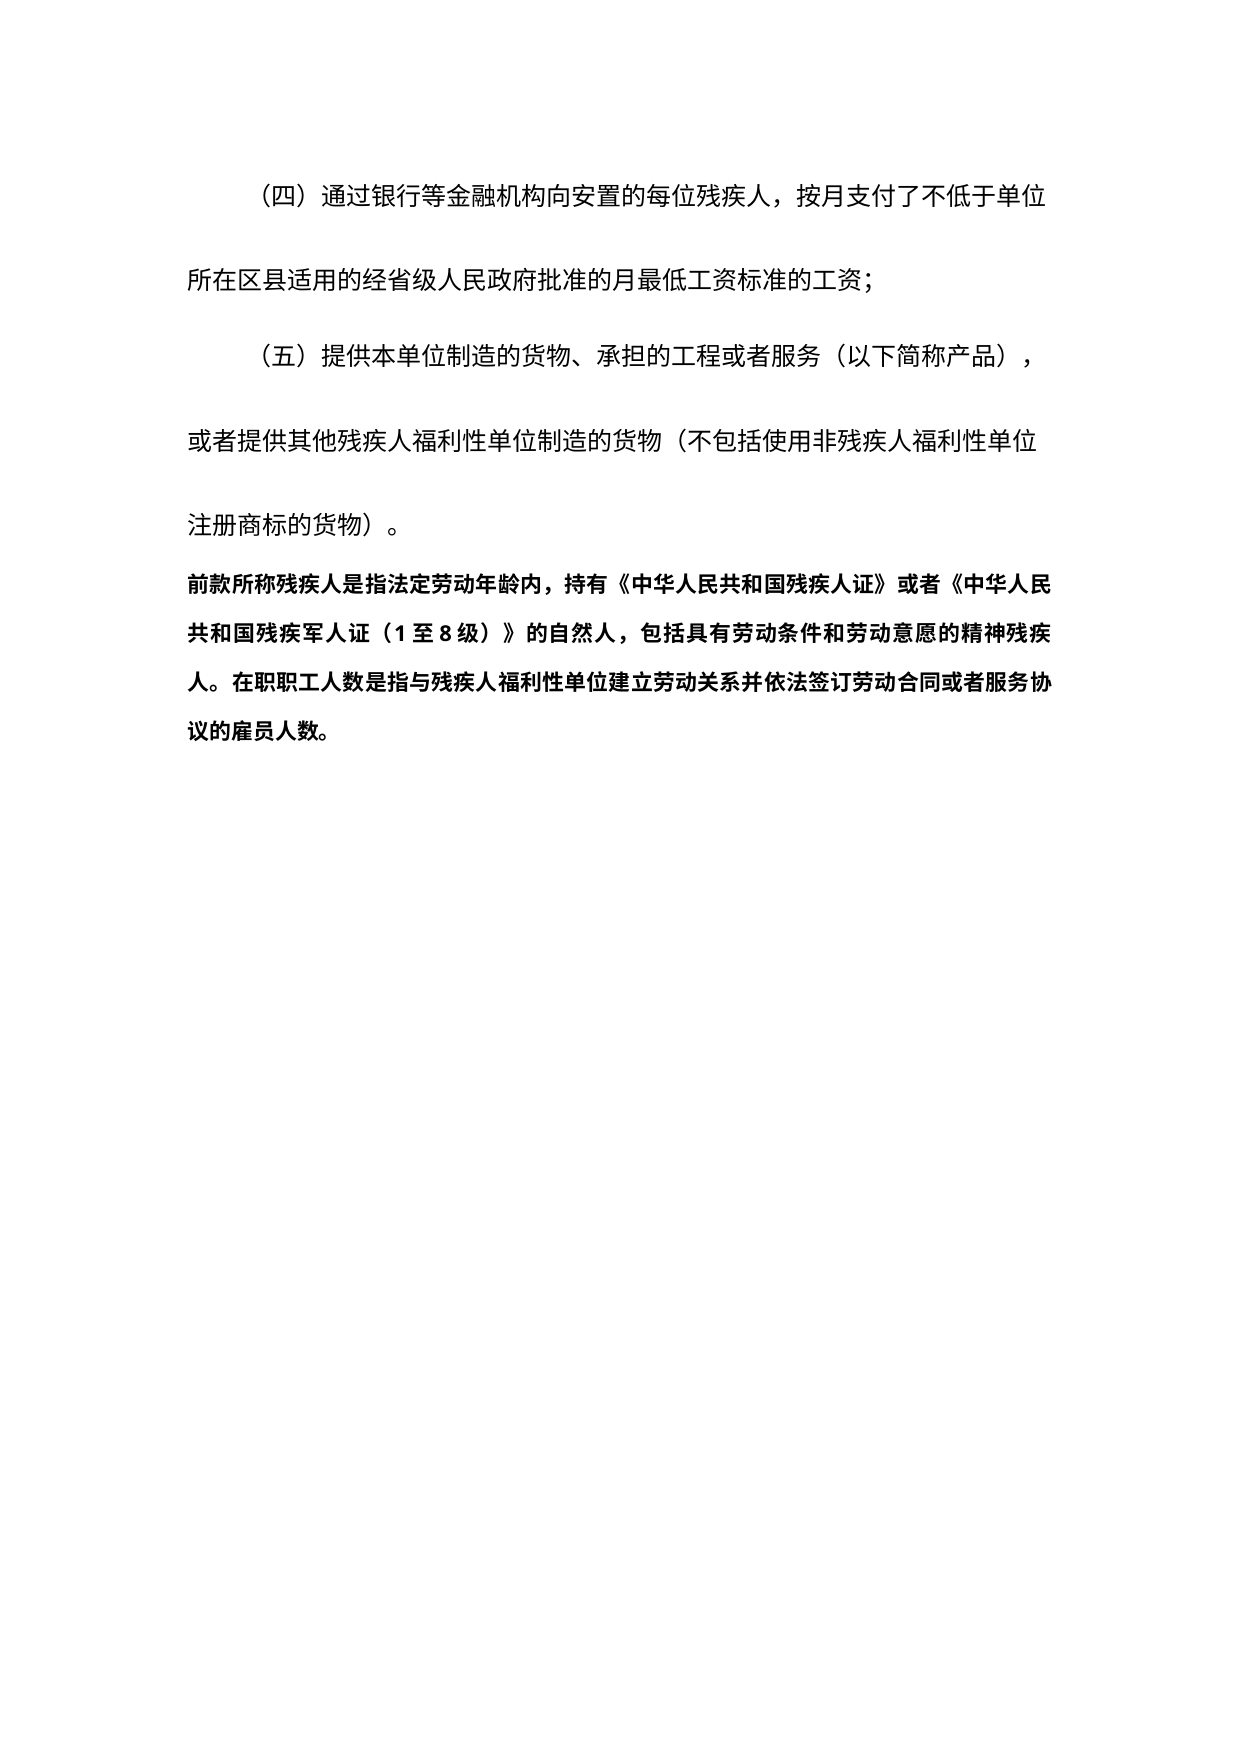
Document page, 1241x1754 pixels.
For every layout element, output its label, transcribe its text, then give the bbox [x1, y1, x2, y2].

text 前款所称残疾人是指法定劳动年龄内，持有《中华人民共和国残疾人证》或者《中华人民共和国残疾军人证（1至8级）》的自然人，包括具有劳动条件和劳动意愿的精神残疾人。在职职工人数是指与残疾人福利性单位建立劳动关系并依法签订劳动合同或者服务协议的雇员人数。八、法定代表人身份证明/法定代表人授权委托书 [187, 567, 1053, 746]
text （五）提供本单位制造的货物、承担的工程或者服务（以下简称产品），或者提供其他残疾人福利性单位制造的货物（不包括使用非残疾人福利性单位注册商标的货物）。 [187, 322, 1053, 556]
text （四）通过银行等金融机构向安置的每位残疾人，按月支付了不低于单位所在区县适用的经省级人民政府批准的月最低工资标准的工资； [187, 162, 1053, 311]
